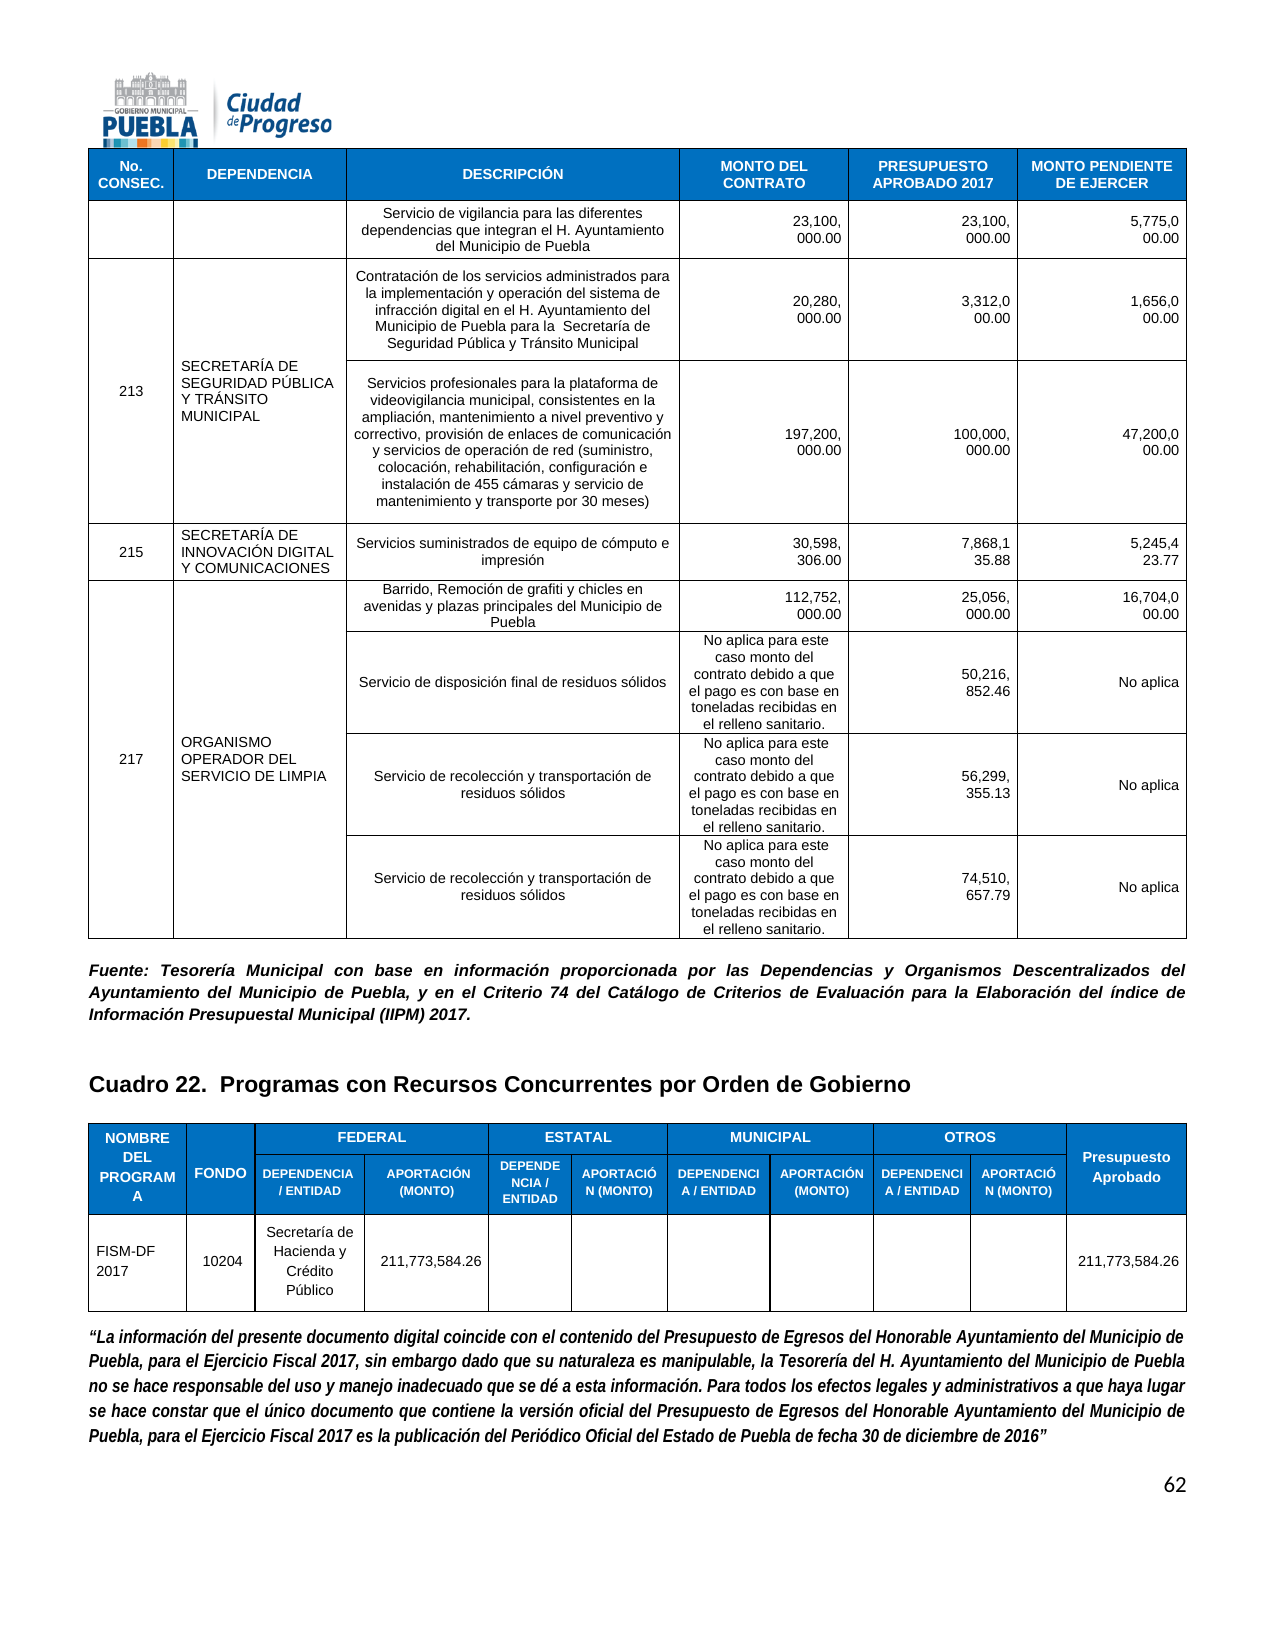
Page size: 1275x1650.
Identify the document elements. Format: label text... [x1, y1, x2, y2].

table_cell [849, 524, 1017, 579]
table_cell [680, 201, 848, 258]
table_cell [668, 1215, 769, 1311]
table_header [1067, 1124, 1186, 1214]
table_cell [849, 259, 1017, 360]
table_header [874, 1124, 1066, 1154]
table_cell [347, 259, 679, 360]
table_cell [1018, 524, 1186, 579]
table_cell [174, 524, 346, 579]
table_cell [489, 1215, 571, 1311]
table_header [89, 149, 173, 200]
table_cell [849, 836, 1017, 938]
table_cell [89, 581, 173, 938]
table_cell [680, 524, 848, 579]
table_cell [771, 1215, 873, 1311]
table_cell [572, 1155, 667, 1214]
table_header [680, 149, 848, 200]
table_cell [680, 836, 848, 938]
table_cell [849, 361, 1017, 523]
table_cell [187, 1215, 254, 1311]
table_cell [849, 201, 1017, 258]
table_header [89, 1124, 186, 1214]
picture [103, 72, 332, 148]
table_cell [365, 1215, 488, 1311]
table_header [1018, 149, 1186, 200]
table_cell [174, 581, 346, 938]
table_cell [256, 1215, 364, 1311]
text Cuadro 22. Programas con Recursos Concurrentes por Orden de Gobierno [89, 1071, 1186, 1097]
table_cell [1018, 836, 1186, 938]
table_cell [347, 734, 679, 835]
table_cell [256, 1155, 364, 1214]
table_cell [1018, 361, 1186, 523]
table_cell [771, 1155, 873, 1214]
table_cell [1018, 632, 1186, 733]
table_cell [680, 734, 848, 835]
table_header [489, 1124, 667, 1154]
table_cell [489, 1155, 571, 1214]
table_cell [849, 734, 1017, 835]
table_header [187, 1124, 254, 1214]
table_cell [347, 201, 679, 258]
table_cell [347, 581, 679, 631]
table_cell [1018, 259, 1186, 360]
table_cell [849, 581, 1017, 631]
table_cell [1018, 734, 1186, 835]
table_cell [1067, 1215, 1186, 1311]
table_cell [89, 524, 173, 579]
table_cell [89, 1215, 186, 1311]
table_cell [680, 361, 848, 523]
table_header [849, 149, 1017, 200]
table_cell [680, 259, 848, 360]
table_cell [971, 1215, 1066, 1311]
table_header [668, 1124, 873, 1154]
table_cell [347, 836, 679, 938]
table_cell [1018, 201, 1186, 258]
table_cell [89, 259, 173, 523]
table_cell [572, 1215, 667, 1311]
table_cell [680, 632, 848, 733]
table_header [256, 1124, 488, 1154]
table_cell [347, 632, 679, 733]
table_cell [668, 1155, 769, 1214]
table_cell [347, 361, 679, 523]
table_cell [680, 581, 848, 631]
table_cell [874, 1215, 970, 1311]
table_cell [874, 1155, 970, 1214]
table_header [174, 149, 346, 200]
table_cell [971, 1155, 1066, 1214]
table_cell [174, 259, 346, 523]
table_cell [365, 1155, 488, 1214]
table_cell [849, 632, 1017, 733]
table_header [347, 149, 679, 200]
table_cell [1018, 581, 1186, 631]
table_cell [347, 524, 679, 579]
text Fuente: Tesorería Municipal con base en información proporcionada por las Dependencias y Organismos Descentralizados del Ayuntamiento del Municipio de Puebla, y en el Criterio 74 del Catálogo de Criterios de Evaluación para la Elaboración del índice de Información Presupuestal Municipal (IIPM) 2017. [89, 961, 1186, 1024]
